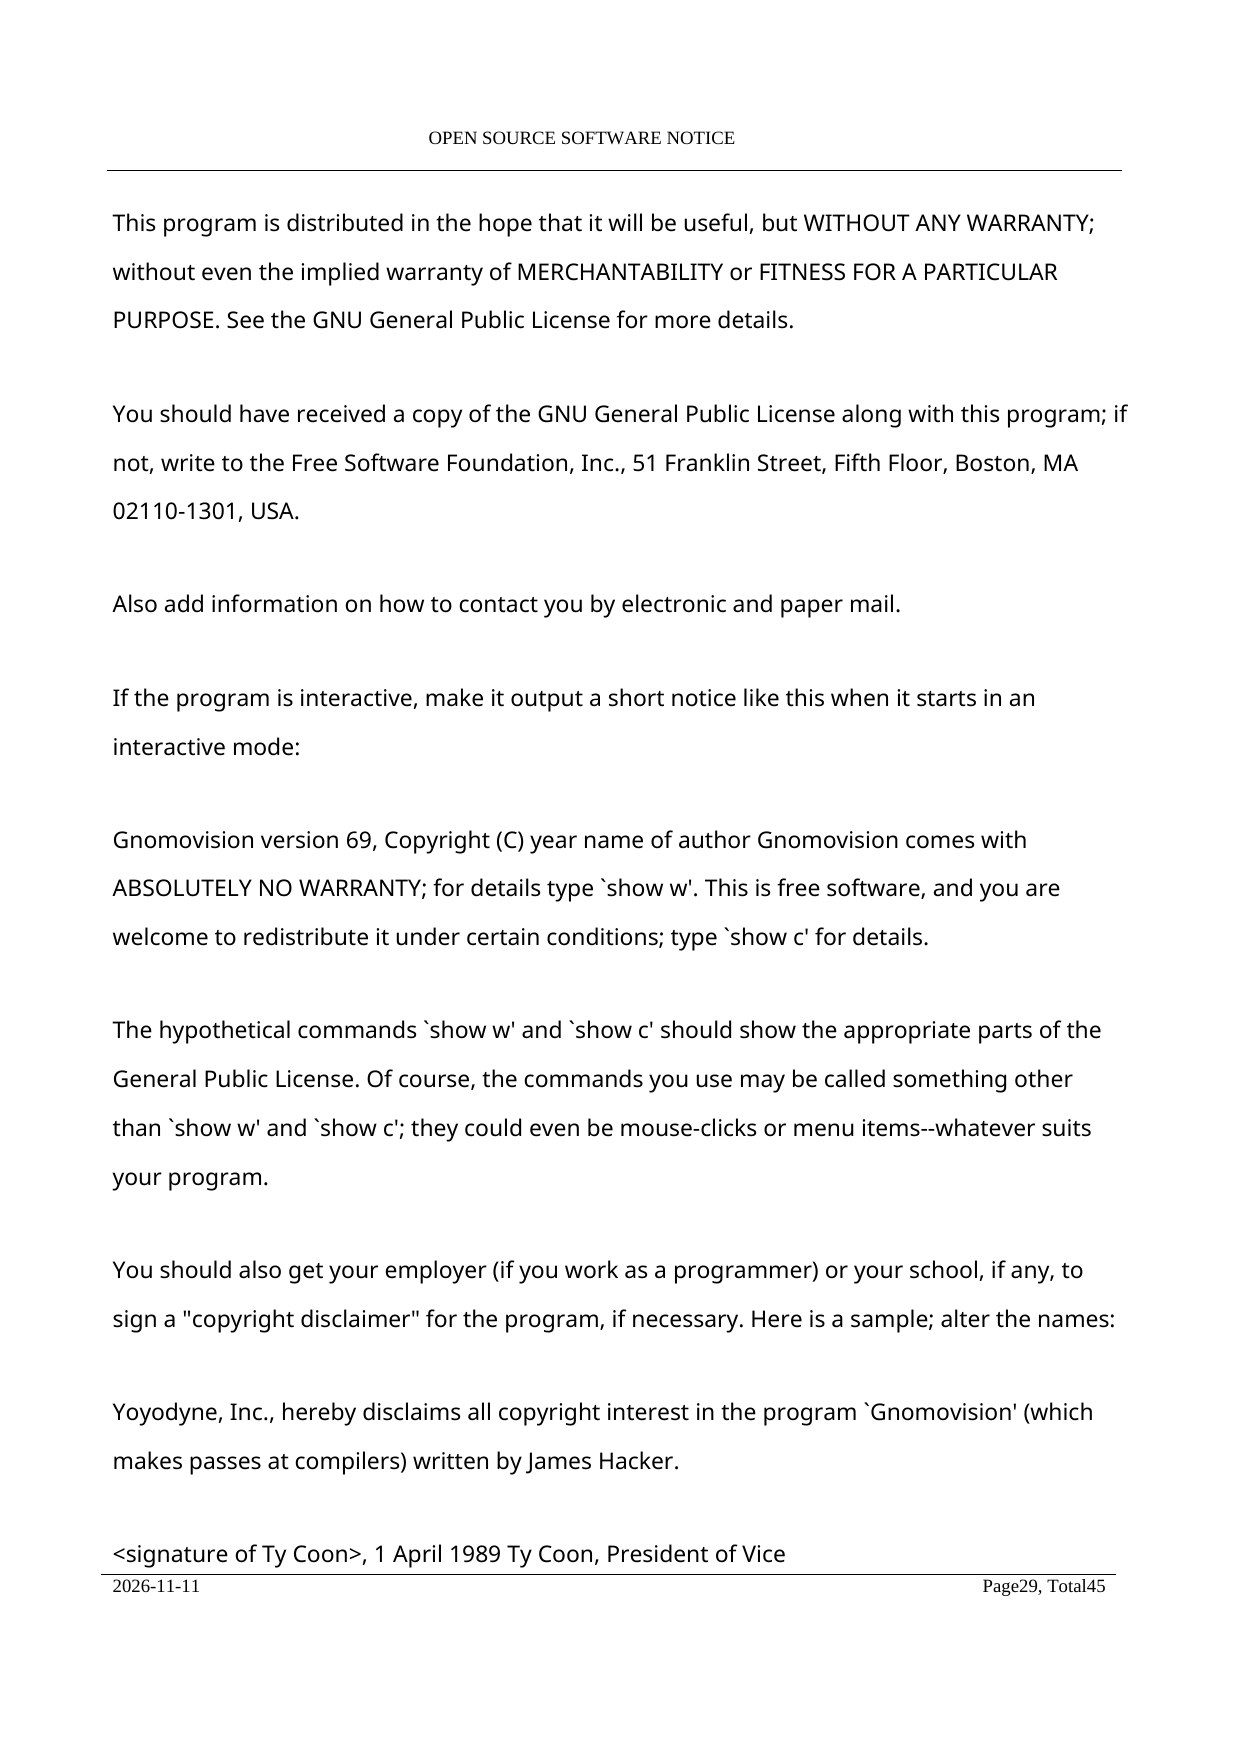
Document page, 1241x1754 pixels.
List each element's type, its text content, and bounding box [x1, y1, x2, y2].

text Gnomovision version 69, Copyright (C) year name of author Gnomovision comes with ABSOLUTELY NO WARRANTY; for details type `show w'. This is free software, and you are welcome to redistribute it under certain conditions; type `show c' for details. [112, 823, 1128, 953]
text You should also get your employer (if you work as a programmer) or your school, if any, to sign a "copyright disclaimer" for the program, if necessary. Here is a sample; alter the names: [112, 1253, 1128, 1334]
text Yoyodyne, Inc., hereby disclaims all copyright interest in the program `Gnomovision' (which makes passes at compilers) written by James Hacker. [112, 1395, 1128, 1476]
text You should have received a copy of the GNU General Public License along with this program; if not, write to the Free Software Foundation, Inc., 51 Franklin Street, Fifth Floor, Boston, MA 02110-1301, USA. [112, 397, 1128, 527]
text If the program is interactive, make it output a short notice like this when it starts in an interactive mode: [112, 681, 1128, 762]
text <signature of Ty Coon>, 1 April 1989 Ty Coon, President of Vice [112, 1537, 1128, 1570]
text This program is distributed in the hope that it will be useful, but WITHOUT ANY WARRANTY; without even the implied warranty of MERCHANTABILITY or FITNESS FOR A PARTICULAR PURPOSE. See the GNU General Public License for more details. [112, 206, 1128, 336]
text Also add information on how to contact you by electronic and paper mail. [112, 588, 1128, 620]
text The hypothetical commands `show w' and `show c' should show the appropriate parts of the General Public License. Of course, the commands you use may be called something other than `show w' and `show c'; they could even be mouse-clicks or menu items--whatever suits your program. [112, 1014, 1128, 1192]
